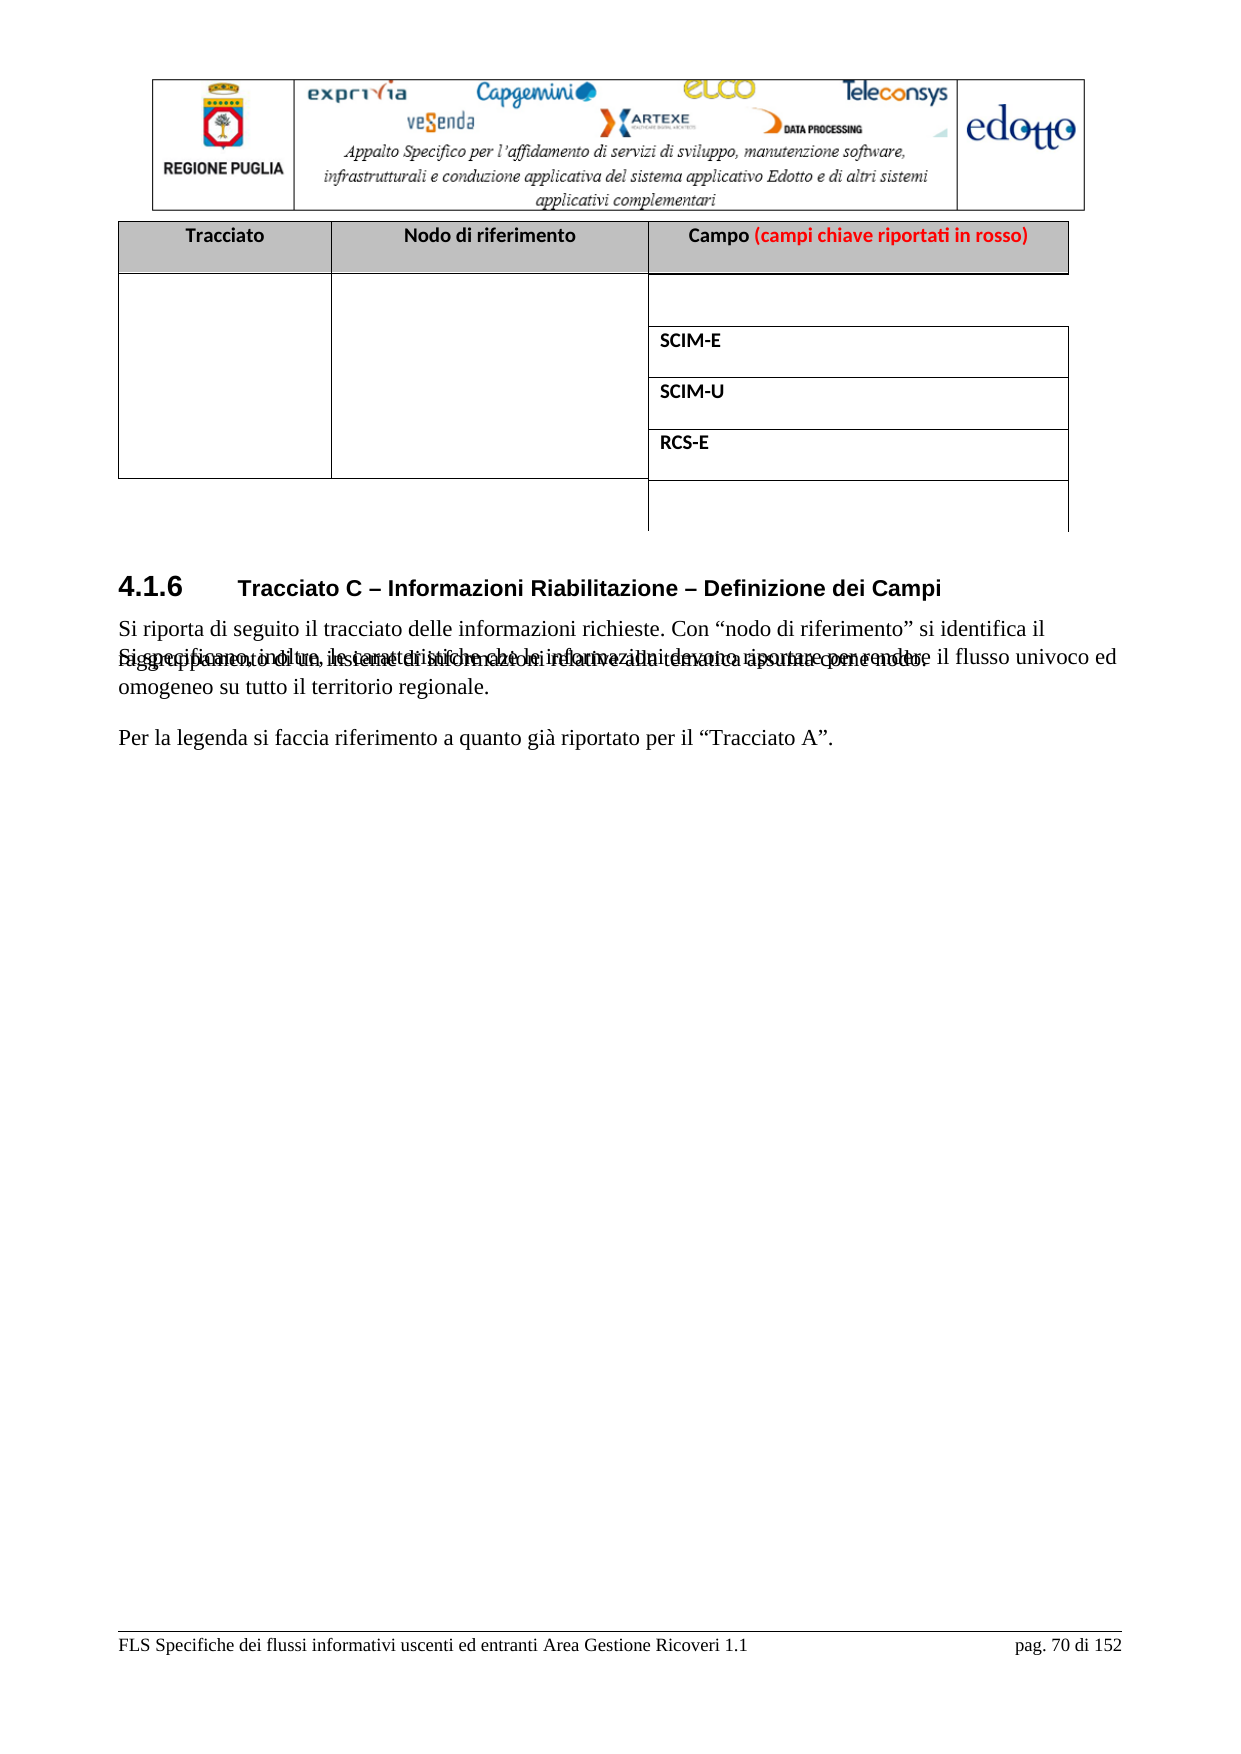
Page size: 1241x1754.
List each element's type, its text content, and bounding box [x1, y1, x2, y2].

picture [147, 73, 1093, 218]
subtitle Tracciato C – Informazioni Riabilitazione – Definizione dei Campi [118, 569, 1122, 603]
table_header Nodo di riferimento [332, 222, 648, 272]
table_header Tracciato [119, 222, 331, 272]
text Si riporta di seguito il tracciato delle informazioni richieste. Con “nodo di riferimento” si identifica il raggruppamento di un insieme di informazioni relative alla tematica assunta come nodo. [118, 615, 1122, 643]
table_cell SCIM-U [649, 378, 1068, 428]
table_cell SCIM-E [649, 327, 1068, 377]
text Si specificano, inoltre, le caratteristiche che le informazioni devono riportare per rendere il flusso univoco ed omogeneo su tutto il territorio regionale. [118, 643, 1122, 699]
table_cell RCS-E [649, 430, 1068, 479]
text Per la legenda si faccia riferimento a quanto già riportato per il “Tracciato A”. [118, 724, 1122, 750]
table_header Campo (campi chiave riportati in rosso) [649, 222, 1068, 272]
